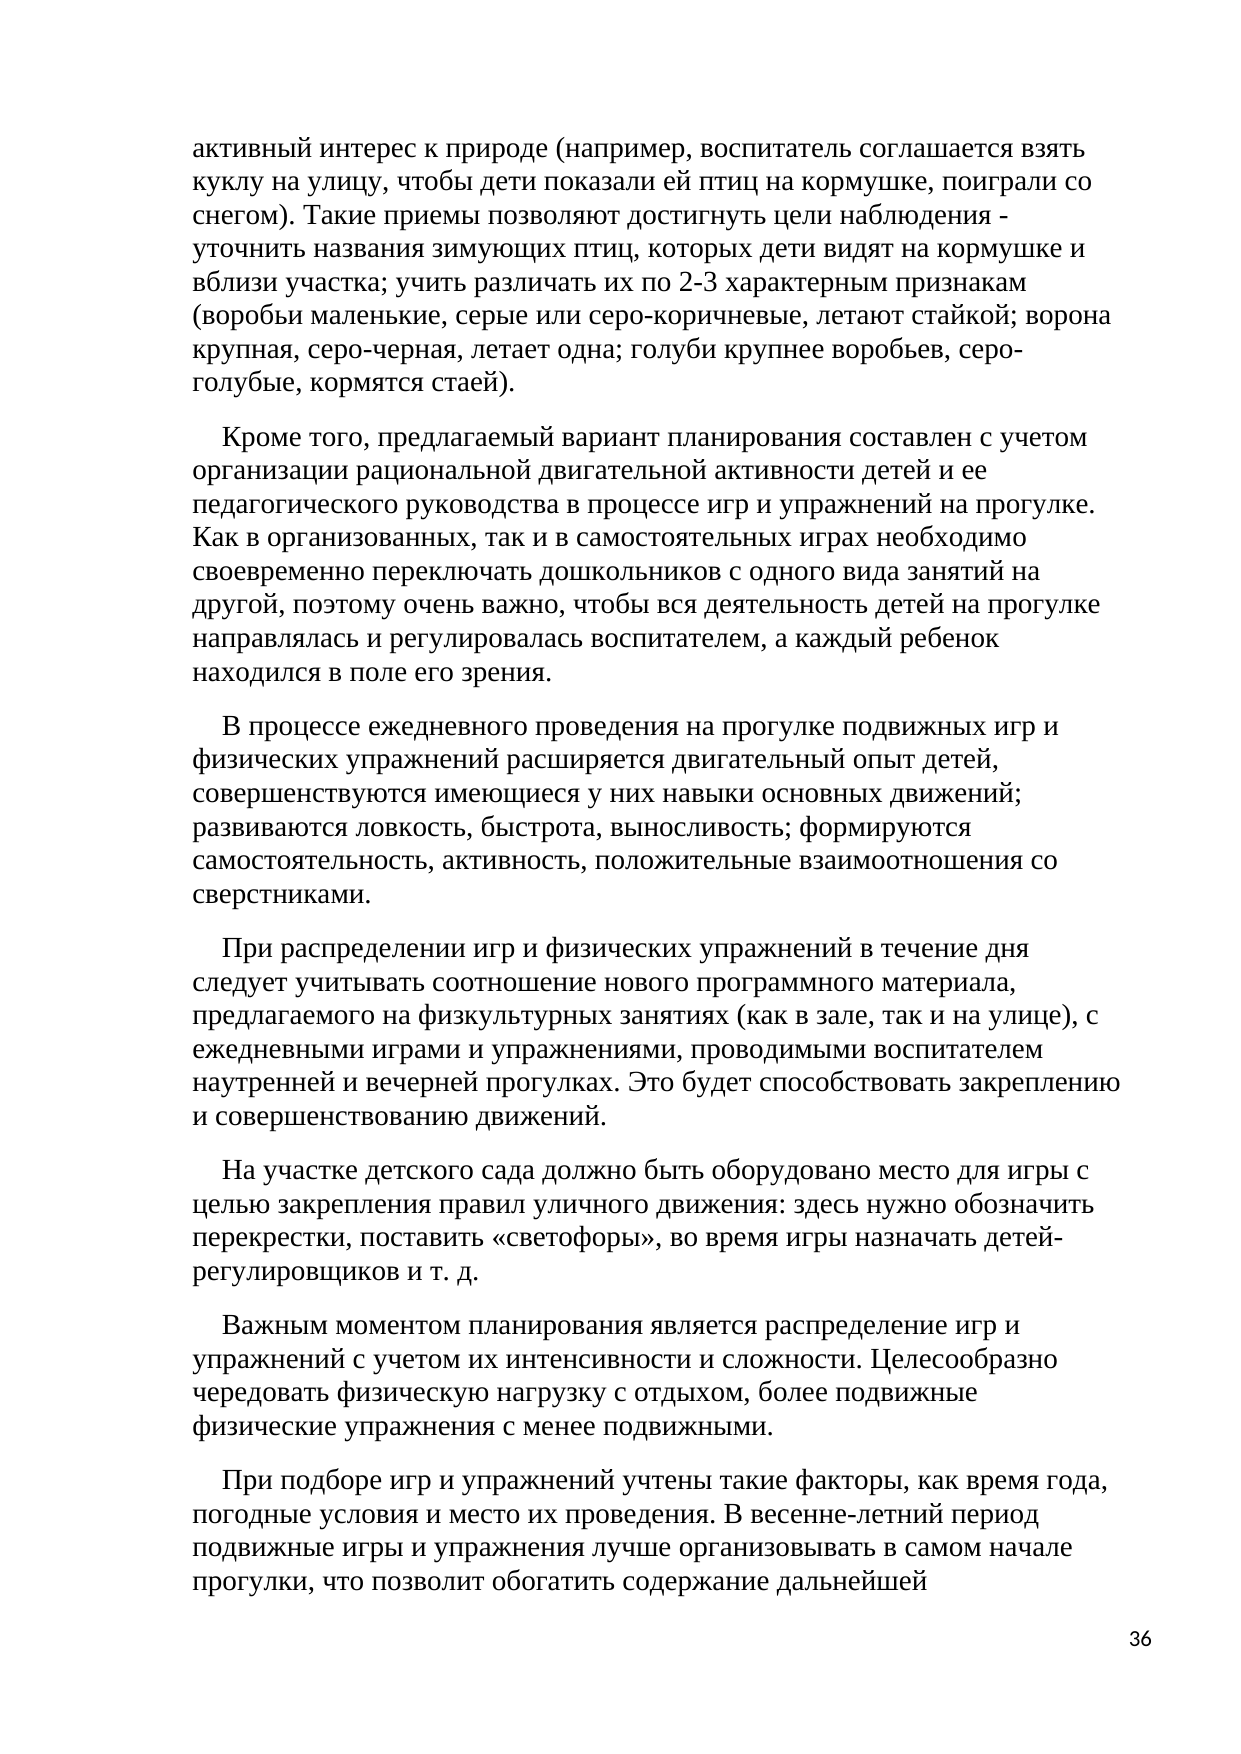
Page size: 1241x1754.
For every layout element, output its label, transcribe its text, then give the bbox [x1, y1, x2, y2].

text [192, 1462, 1122, 1596]
text На участке детского сада должно быть оборудовано место для игры с целью закрепления правил уличного движения: здесь нужно обозначить перекрестки, поставить «светофоры», во время игры назначать детей-регулировщиков и т. д. [192, 1152, 1122, 1286]
text В процессе ежедневного проведения на прогулке подвижных игр и физических упражнений расширяется двигательный опыт детей, совершенствуются имеющиеся у них навыки основных движений; развиваются ловкость, быстрота, выносливость; формируются самостоятельность, активность, положительные взаимоотношения со сверстниками. [192, 708, 1122, 909]
text Важным моментом планирования является распределение игр и упражнений с учетом их интенсивности и сложности. Целесообразно чередовать физическую нагрузку с отдыхом, более подвижные физические упражнения с менее подвижными. [192, 1307, 1122, 1441]
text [192, 130, 1122, 398]
text Кроме того, предлагаемый вариант планирования составлен с учетом организации рациональной двигательной активности детей и ее педагогического руководства в процессе игр и упражнений на прогулке. Как в организованных, так и в самостоятельных играх необходимо своевременно переключать дошкольников с одного вида занятий на другой, поэтому очень важно, чтобы вся деятельность детей на прогулке направлялась и регулировалась воспитателем, а каждый ребенок находился в поле его зрения. [192, 419, 1122, 687]
text При распределении игр и физических упражнений в течение дня следует учитывать соотношение нового программного материала, предлагаемого на физкультурных занятиях (как в зале, так и на улице), с ежедневными играми и упражнениями, проводимыми воспитателем наутренней и вечерней прогулках. Это будет способствовать закреплению и совершенствованию движений. [192, 930, 1122, 1131]
